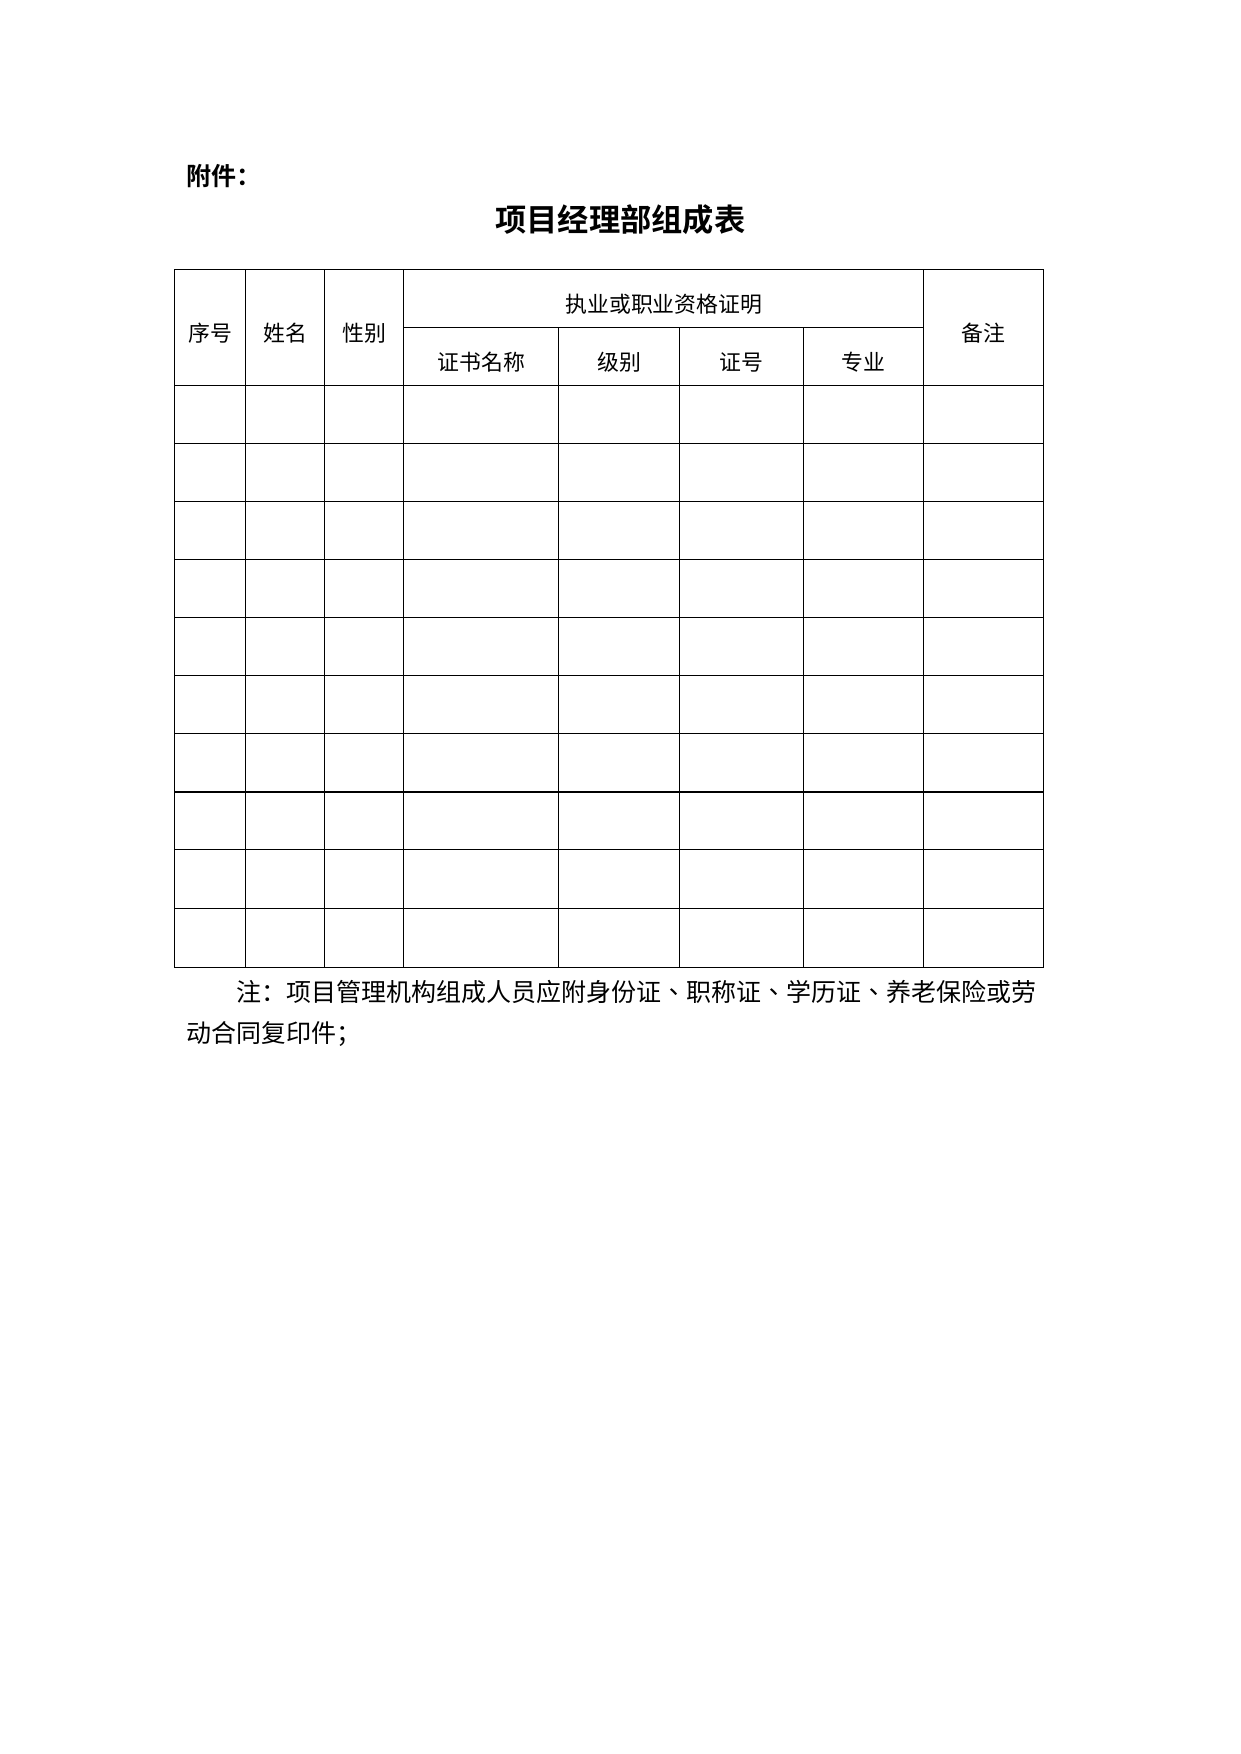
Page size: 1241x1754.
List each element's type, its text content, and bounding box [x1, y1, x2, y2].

table_cell [924, 560, 1043, 617]
table_cell [325, 386, 403, 443]
table_cell [404, 444, 558, 501]
table_header 姓名 [246, 270, 324, 385]
table_cell [559, 793, 679, 849]
table_cell [404, 676, 558, 733]
table_cell [325, 502, 403, 559]
table_cell [680, 676, 803, 733]
table_cell [175, 793, 245, 849]
table_cell [924, 618, 1043, 675]
table_cell [246, 676, 324, 733]
table_cell [404, 502, 558, 559]
table_cell [404, 793, 558, 849]
table_cell [804, 734, 923, 791]
table_cell [246, 502, 324, 559]
table_cell [804, 909, 923, 967]
table_cell [404, 850, 558, 907]
table_cell [680, 444, 803, 501]
table_cell [175, 560, 245, 617]
table_cell 证号 [680, 328, 803, 385]
table_cell [246, 386, 324, 443]
table_cell [804, 793, 923, 849]
table_cell [559, 909, 679, 967]
table_cell [924, 909, 1043, 967]
table_cell [404, 734, 558, 791]
table_header 执业或职业资格证明 [404, 270, 923, 327]
table_cell [325, 909, 403, 967]
table_cell [246, 793, 324, 849]
table_cell [559, 502, 679, 559]
table_cell [246, 909, 324, 967]
table_cell [559, 618, 679, 675]
table_cell [559, 444, 679, 501]
table_cell [924, 676, 1043, 733]
table_cell [175, 676, 245, 733]
table_cell [175, 444, 245, 501]
table_header 性别 [325, 270, 403, 385]
table_cell [680, 850, 803, 907]
table_cell [680, 793, 803, 849]
table_cell [246, 444, 324, 501]
table_cell [175, 502, 245, 559]
table_cell [924, 793, 1043, 849]
table_cell [924, 502, 1043, 559]
table_cell [325, 444, 403, 501]
table_cell [680, 734, 803, 791]
text 附件： [186, 149, 1054, 195]
table_cell 专业 [804, 328, 923, 385]
table_cell 证书名称 [404, 328, 558, 385]
table_cell [680, 618, 803, 675]
table_cell [325, 676, 403, 733]
table_cell [924, 444, 1043, 501]
table_cell [804, 618, 923, 675]
table_cell [325, 618, 403, 675]
table_cell [804, 386, 923, 443]
table_cell [246, 560, 324, 617]
table_cell 级别 [559, 328, 679, 385]
table_header 备注 [924, 270, 1043, 385]
table_cell [804, 560, 923, 617]
table_cell [175, 618, 245, 675]
table_cell [175, 909, 245, 967]
text 注：项目管理机构组成人员应附身份证、职称证、学历证、养老保险或劳动合同复印件； [186, 968, 1054, 1051]
table_cell [559, 386, 679, 443]
table_cell [559, 560, 679, 617]
table_cell [325, 793, 403, 849]
table_cell [559, 734, 679, 791]
table_cell [325, 734, 403, 791]
table_cell [680, 909, 803, 967]
table_cell [924, 386, 1043, 443]
table_cell [804, 502, 923, 559]
table_cell [404, 618, 558, 675]
table_cell [680, 502, 803, 559]
table_cell [246, 618, 324, 675]
table_cell [559, 850, 679, 907]
table_cell [804, 444, 923, 501]
table_cell [924, 734, 1043, 791]
table_cell [404, 909, 558, 967]
text 项目经理部组成表 [186, 195, 1054, 241]
table_cell [404, 386, 558, 443]
table_cell [246, 850, 324, 907]
table_cell [924, 850, 1043, 907]
table_cell [325, 560, 403, 617]
table_cell [246, 734, 324, 791]
table_cell [175, 734, 245, 791]
table_cell [804, 850, 923, 907]
table_cell [804, 676, 923, 733]
table_cell [404, 560, 558, 617]
table_cell [680, 560, 803, 617]
table_cell [175, 386, 245, 443]
table_cell [559, 676, 679, 733]
table_cell [175, 850, 245, 907]
table_cell [680, 386, 803, 443]
table_cell [325, 850, 403, 907]
table_header 序号 [175, 270, 245, 385]
